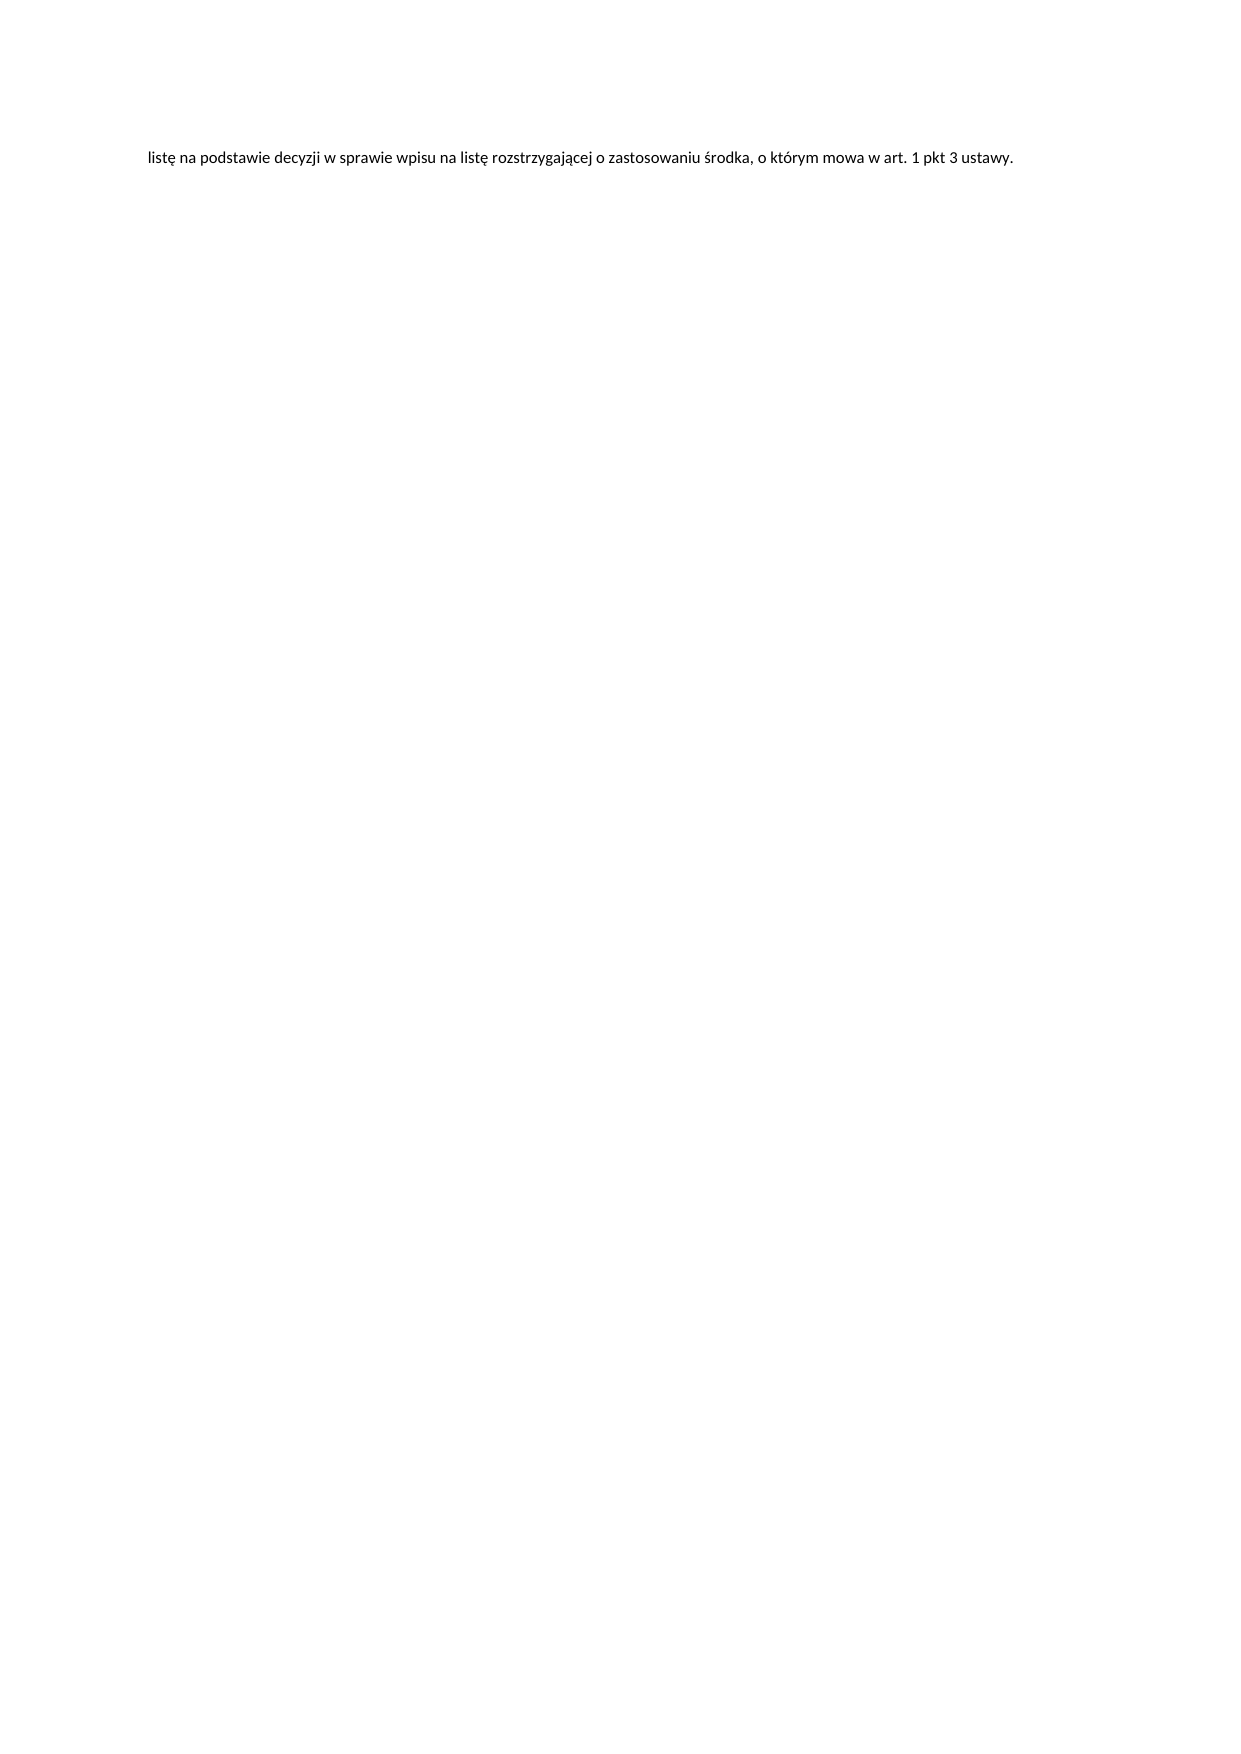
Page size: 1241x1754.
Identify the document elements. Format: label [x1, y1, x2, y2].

text [148, 148, 1093, 168]
